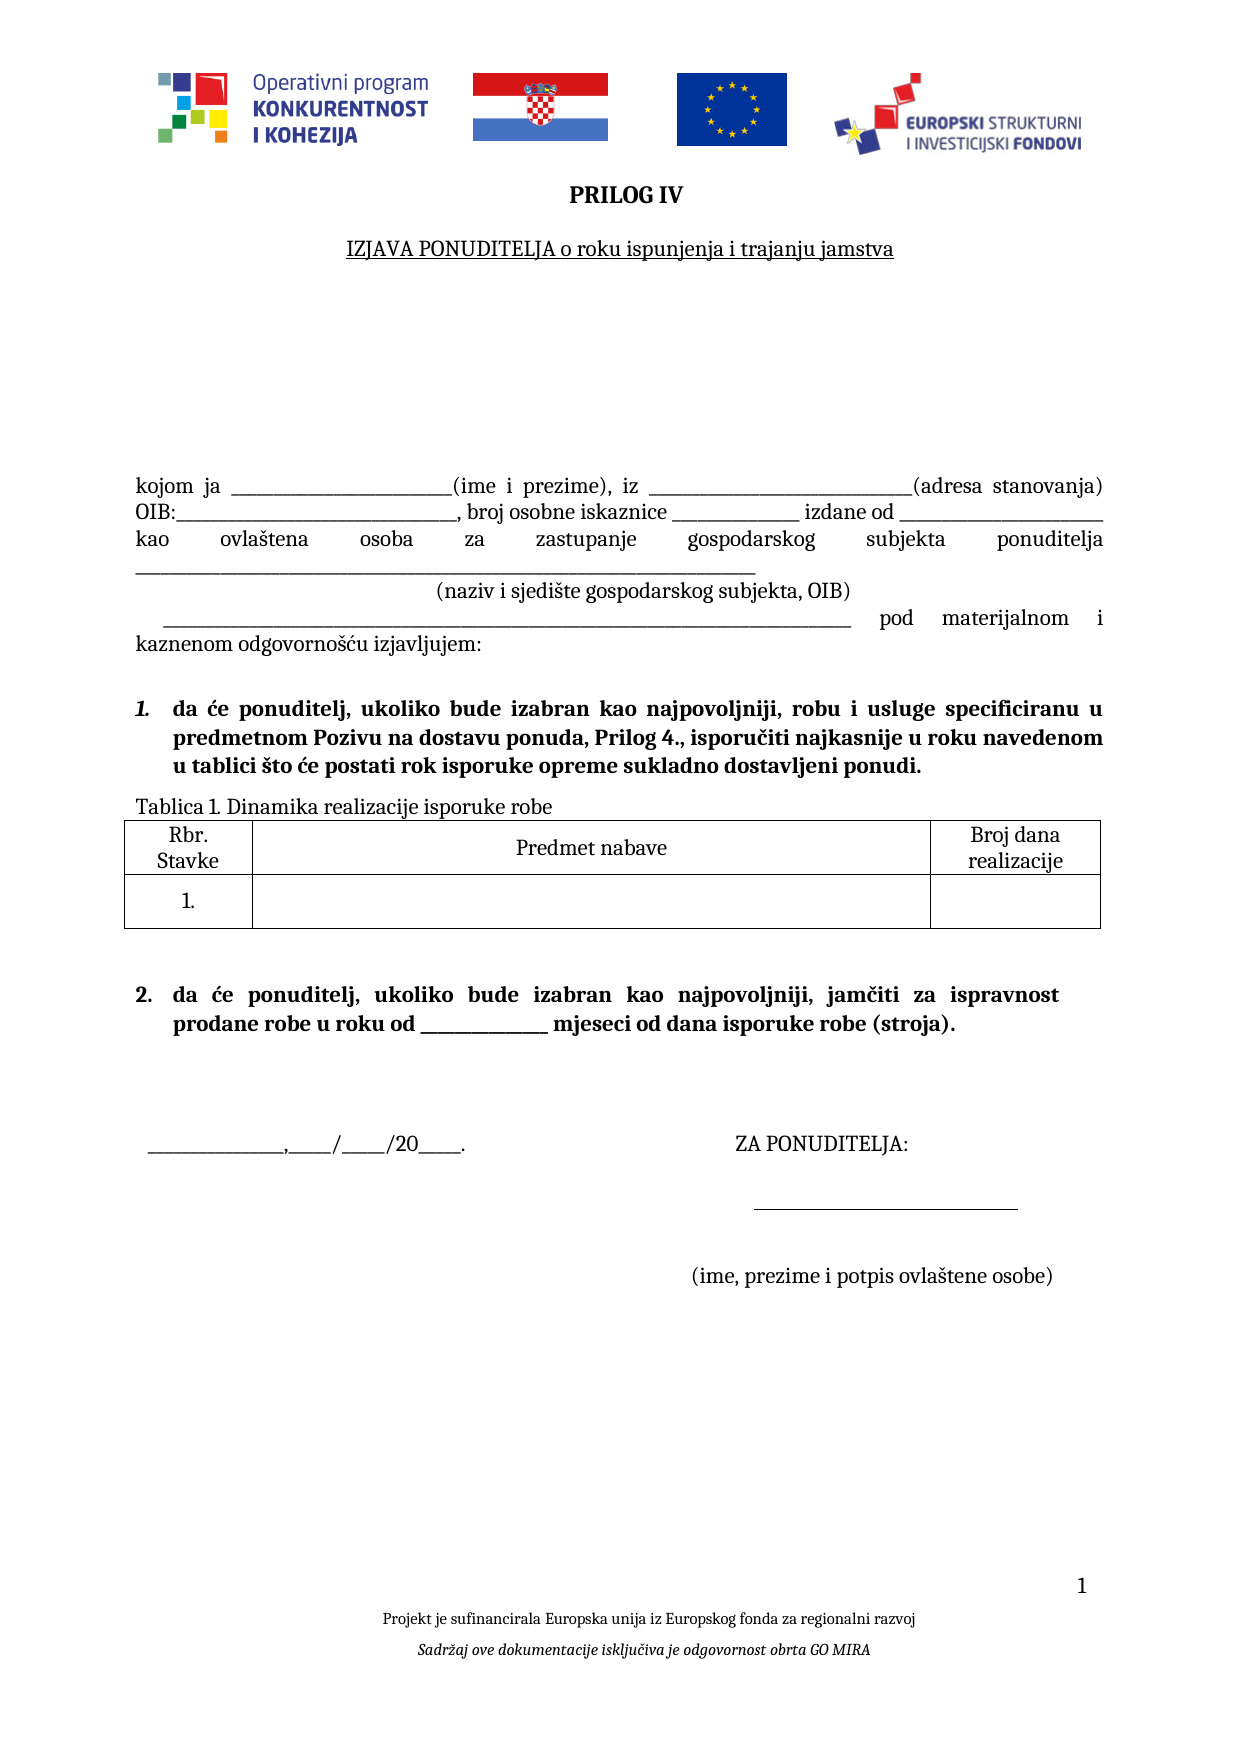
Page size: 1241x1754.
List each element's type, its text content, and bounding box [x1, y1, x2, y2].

list da će ponuditelj, ukoliko bude izabran kao najpovoljniji, robu i usluge specificiranu u predmetnom Pozivu na dostavu ponuda, Prilog 4., isporučiti najkasnije u roku navedenom u tablici što će postati rok isporuke opreme sukladno dostavljeni ponudi. [135, 696, 1105, 779]
list da će ponuditelj, ukoliko bude izabran kao najpovoljniji, jamčiti za ispravnost prodane robe u roku od _______________ mjeseci od dana isporuke robe (stroja). [135, 982, 1061, 1037]
text IZJAVA PONUDITELJA o roku ispunjenja i trajanju jamstva [135, 236, 1105, 262]
table_cell 1. [125, 875, 252, 928]
text Tablica 1. Dinamika realizacije isporuke robe [135, 794, 1105, 820]
table_header Broj dana realizacije [931, 821, 1100, 874]
subtitle PRILOG IV [148, 181, 1105, 209]
picture [473, 73, 608, 141]
picture [158, 73, 428, 146]
picture [677, 73, 787, 146]
table_header Rbr. Stavke [125, 821, 252, 874]
text ________________,_____/_____/20_____. ZA PONUDITELJA: [148, 1131, 1105, 1157]
text (ime, prezime i potpis ovlaštene osobe) [148, 1262, 1105, 1289]
table_cell [931, 875, 1100, 928]
text kojom ja __________________________(ime i prezime), iz _______________________________(adresa stanovanja) OIB:_________________________________, broj osobne iskaznice _______________ izdane od ________________________ kao ovlaštena osoba za zastupanje gospodarskog subjekta ponuditelja _________________________________________________________________________ (naziv i sjedište gospodarskog subjekta, OIB) [135, 473, 1105, 604]
table_cell [253, 875, 930, 928]
picture [834, 73, 1081, 155]
table_header Predmet nabave [253, 821, 930, 874]
text _________________________________________________________________________________ pod materijalnom i kaznenom odgovornošću izjavljujem: [135, 604, 1105, 657]
